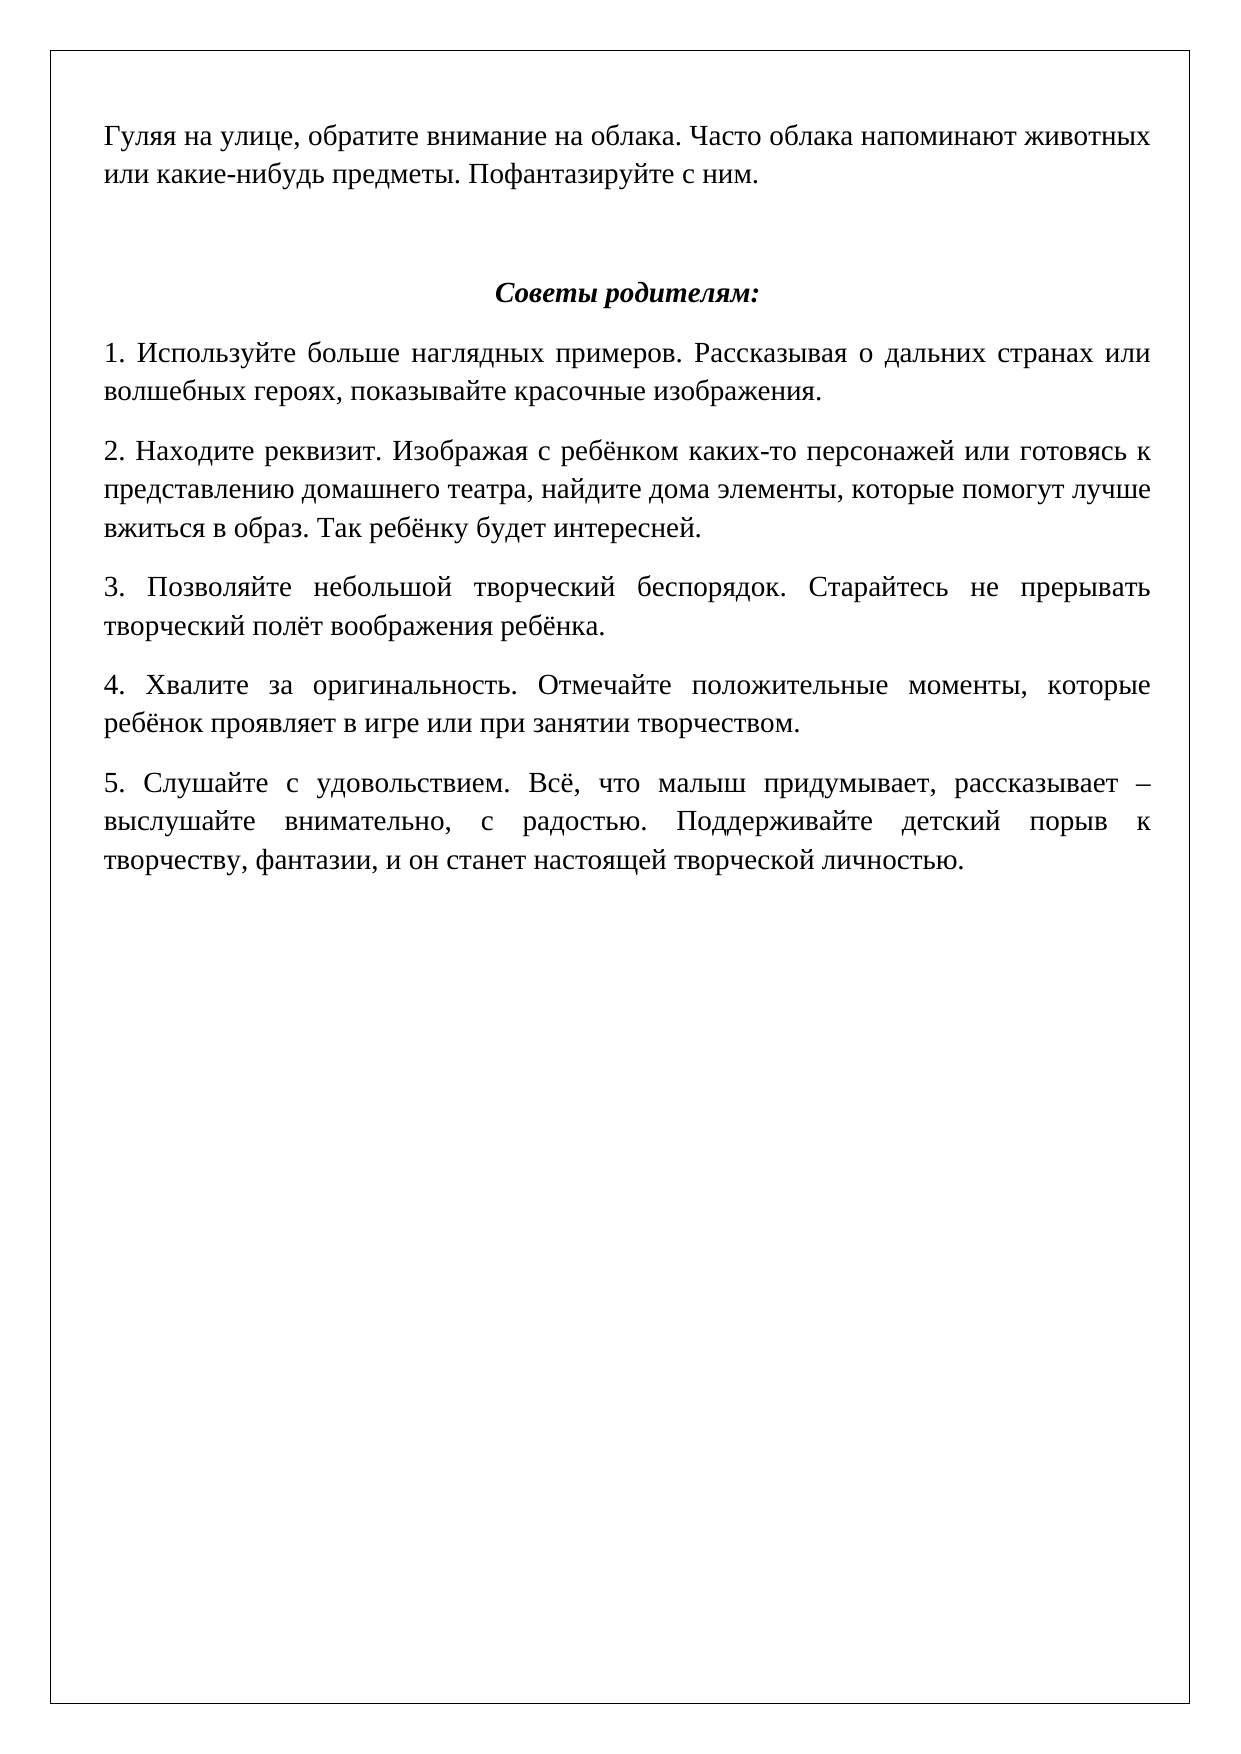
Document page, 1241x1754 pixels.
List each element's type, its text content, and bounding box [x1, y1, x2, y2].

text 3. Позволяйте небольшой творческий беспорядок. Старайтесь не прерывать творческий полёт воображения ребёнка. [103, 569, 1152, 641]
text 4. Хвалите за оригинальность. Отмечайте положительные моменты, которые ребёнок проявляет в игре или при занятии творчеством. [103, 667, 1152, 739]
text Советы родителям: [103, 275, 1152, 309]
text Гуляя на улице, обратите внимание на облака. Часто облака напоминают животных или какие-нибудь предметы. Пофантазируйте с ним. [103, 118, 1152, 190]
text 2. Находите реквизит. Изображая с ребёнком каких-то персонажей или готовясь к представлению домашнего театра, найдите дома элементы, которые помогут лучше вжиться в образ. Так ребёнку будет интересней. [103, 433, 1152, 543]
text 5. Слушайте с удовольствием. Всё, что малыш придумывает, рассказывает – выслушайте внимательно, с радостью. Поддерживайте детский порыв к творчеству, фантазии, и он станет настоящей творческой личностью. [103, 765, 1152, 876]
text 1. Используйте больше наглядных примеров. Рассказывая о дальних странах или волшебных героях, показывайте красочные изображения. [103, 335, 1152, 407]
